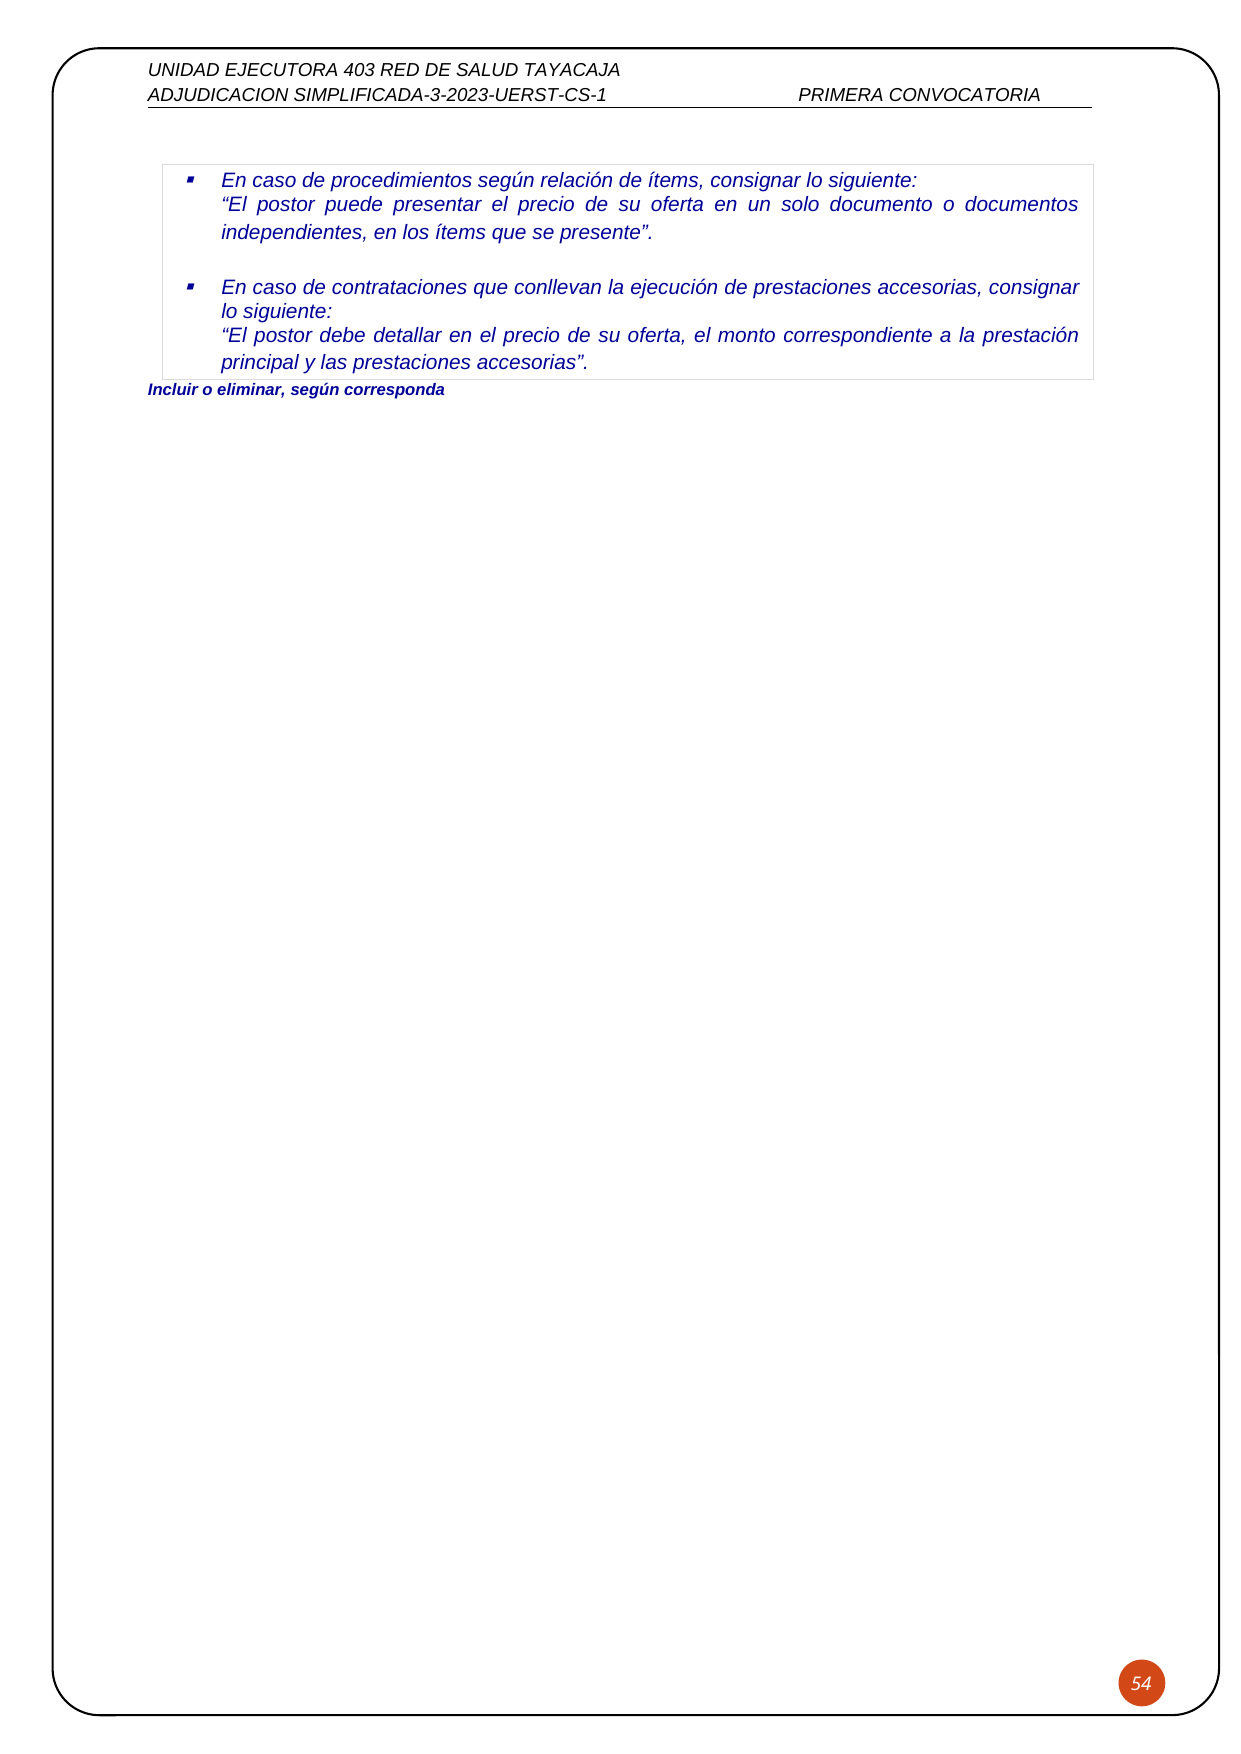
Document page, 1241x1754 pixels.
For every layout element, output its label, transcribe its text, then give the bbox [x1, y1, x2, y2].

text Incluir o eliminar, según corresponda [148, 380, 1092, 399]
table_cell En caso de procedimientos según relación de ítems, consignar lo siguiente: “El postor puede presentar el precio de su oferta en un solo documento o documentos independientes, en los ítems que se presente”. En caso de contrataciones que conllevan la ejecución de prestaciones accesorias, consignar lo siguiente: “El postor debe detallar en el precio de su oferta, el monto correspondiente a la prestación principal y las prestaciones accesorias”. [163, 165, 1093, 379]
